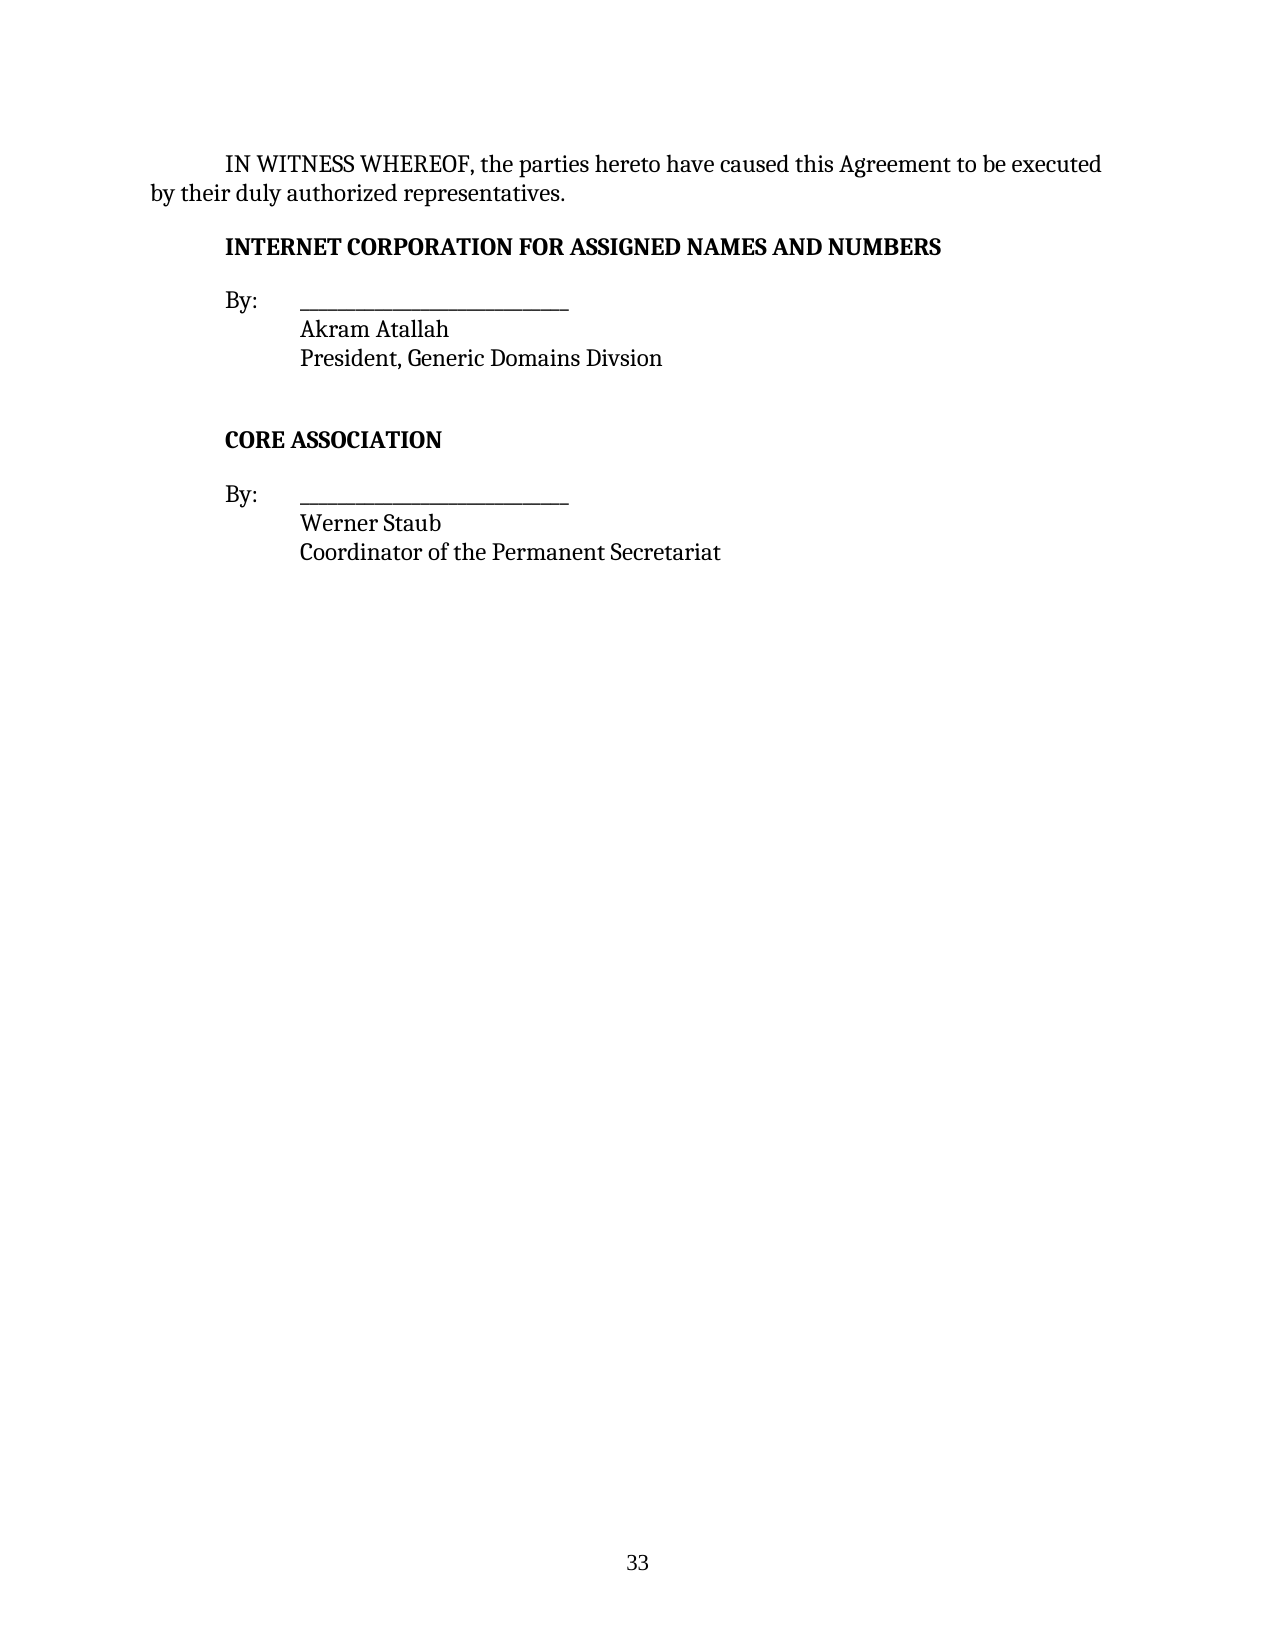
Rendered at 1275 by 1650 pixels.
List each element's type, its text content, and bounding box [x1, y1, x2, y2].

text By: _____________________________ Akram Atallah President, Generic Domains Divsion [225, 286, 1125, 401]
text INTERNET CORPORATION FOR ASSIGNED NAMES AND NUMBERS [150, 232, 1125, 261]
text By: _____________________________ Werner Staub Coordinator of the Permanent Secretariat [225, 480, 1125, 595]
text CORE ASSOCIATION [150, 426, 1125, 455]
text IN WITNESS WHEREOF, the parties hereto have caused this Agreement to be executed by their duly authorized representatives. [150, 150, 1125, 207]
